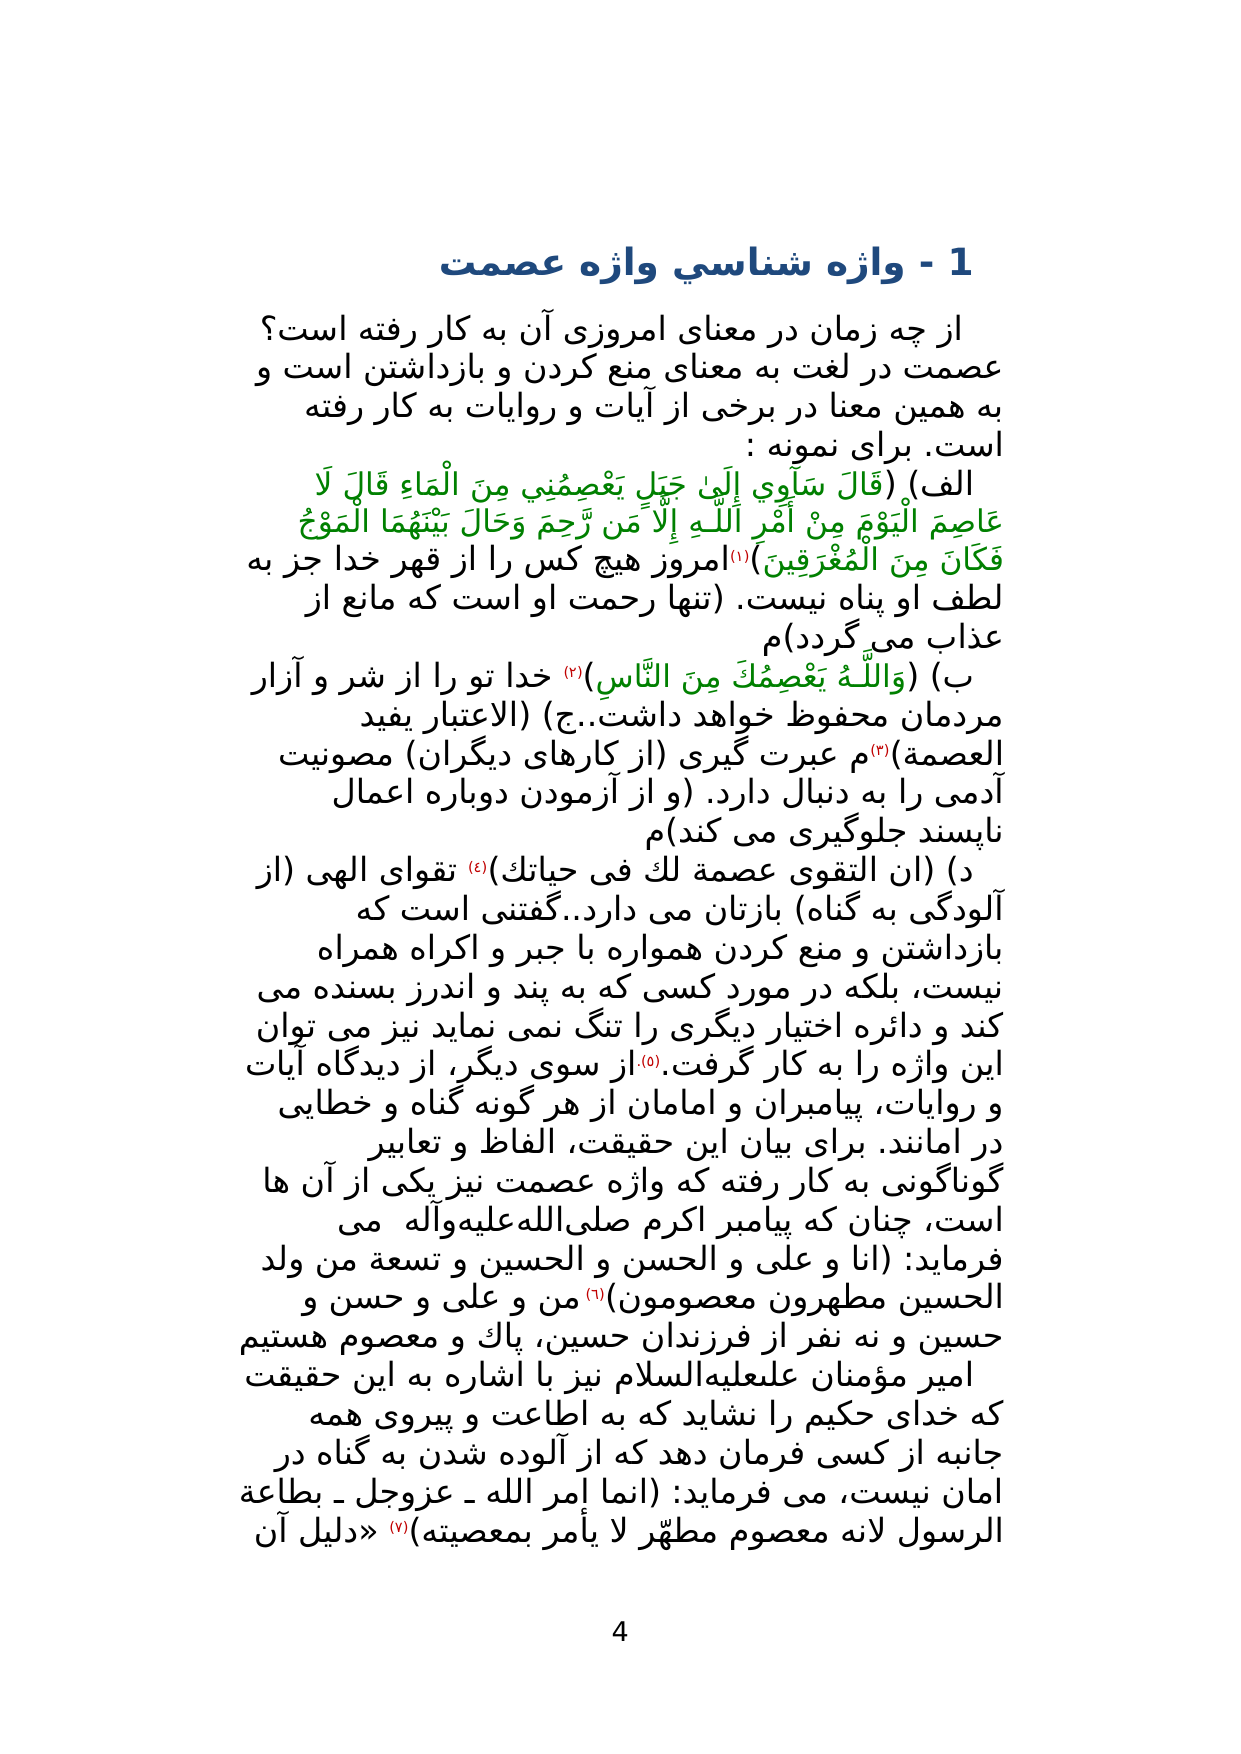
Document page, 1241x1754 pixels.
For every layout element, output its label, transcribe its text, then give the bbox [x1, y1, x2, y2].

text الف) (قَالَ سَآوِي إِلَىٰ جَبَلٍ يَعْصِمُنِي مِنَ الْمَاءِ قَالَ لَا عَاصِمَ الْيَوْمَ مِنْ أَمْرِ اللَّـهِ إِلَّا مَن رَّحِمَ وَحَالَ بَيْنَهُمَا الْمَوْجُ فَكَانَ مِنَ الْمُغْرَقِينَ)(١)امروز هيچ كس را از قهر خدا جز به لطف او پناه نيست. (تنها رحمت او است كه مانع از عذاب مى گردد)م [236, 464, 1004, 656]
subtitle 1 - واژه شناسي واژه عصمت [236, 241, 1004, 284]
text از چه زمان در معناى امروزى آن به كار رفته است؟ عصمت در لغت به معناى منع كردن و بازداشتن است و به همين معنا در برخى از آيات و روايات به كار رفته است. براى نمونه : [236, 309, 1004, 464]
text ب) (وَاللَّـهُ يَعْصِمُكَ مِنَ النَّاسِ)(٢) خدا تو را از شر و آزار مردمان محفوظ خواهد داشت..ج) (الاعتبار يفيد العصمة)(٣)م عبرت گيرى (از كارهاى ديگران) مصونيت آدمى را به دنبال دارد. (و از آزمودن دوباره اعمال ناپسند جلوگيرى مى كند)م [236, 656, 1004, 851]
text د) (ان التقوى عصمة لك فى حياتك)(٤) تقواى الهى (از آلودگى به گناه) بازتان مى دارد..گفتنى است كه بازداشتن و منع كردن همواره با جبر و اكراه همراه نيست، بلكه در مورد كسى كه به پند و اندرز بسنده مى كند و دائره اختيار ديگرى را تنگ نمى نمايد نيز مى توان اين واژه را به كار گرفت.(٥).از سوى ديگر، از ديدگاه آيات و روايات، پيامبران و امامان از هر گونه گناه و خطايى در امانند. براى بيان اين حقيقت، الفاظ و تعابير گوناگونى به كار رفته كه واژه عصمت نيز يكى از آن ها است، چنان كه پيامبر اكرم صلى‌الله‌عليه‌وآله مى فرمايد: (انا و على و الحسن و الحسين و تسعة من ولد الحسين مطهرون معصومون)(٦) من و على و حسن و حسين و نه نفر از فرزندان حسين، پاك و معصوم هستيم [236, 851, 1004, 1356]
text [236, 1356, 1004, 1550]
